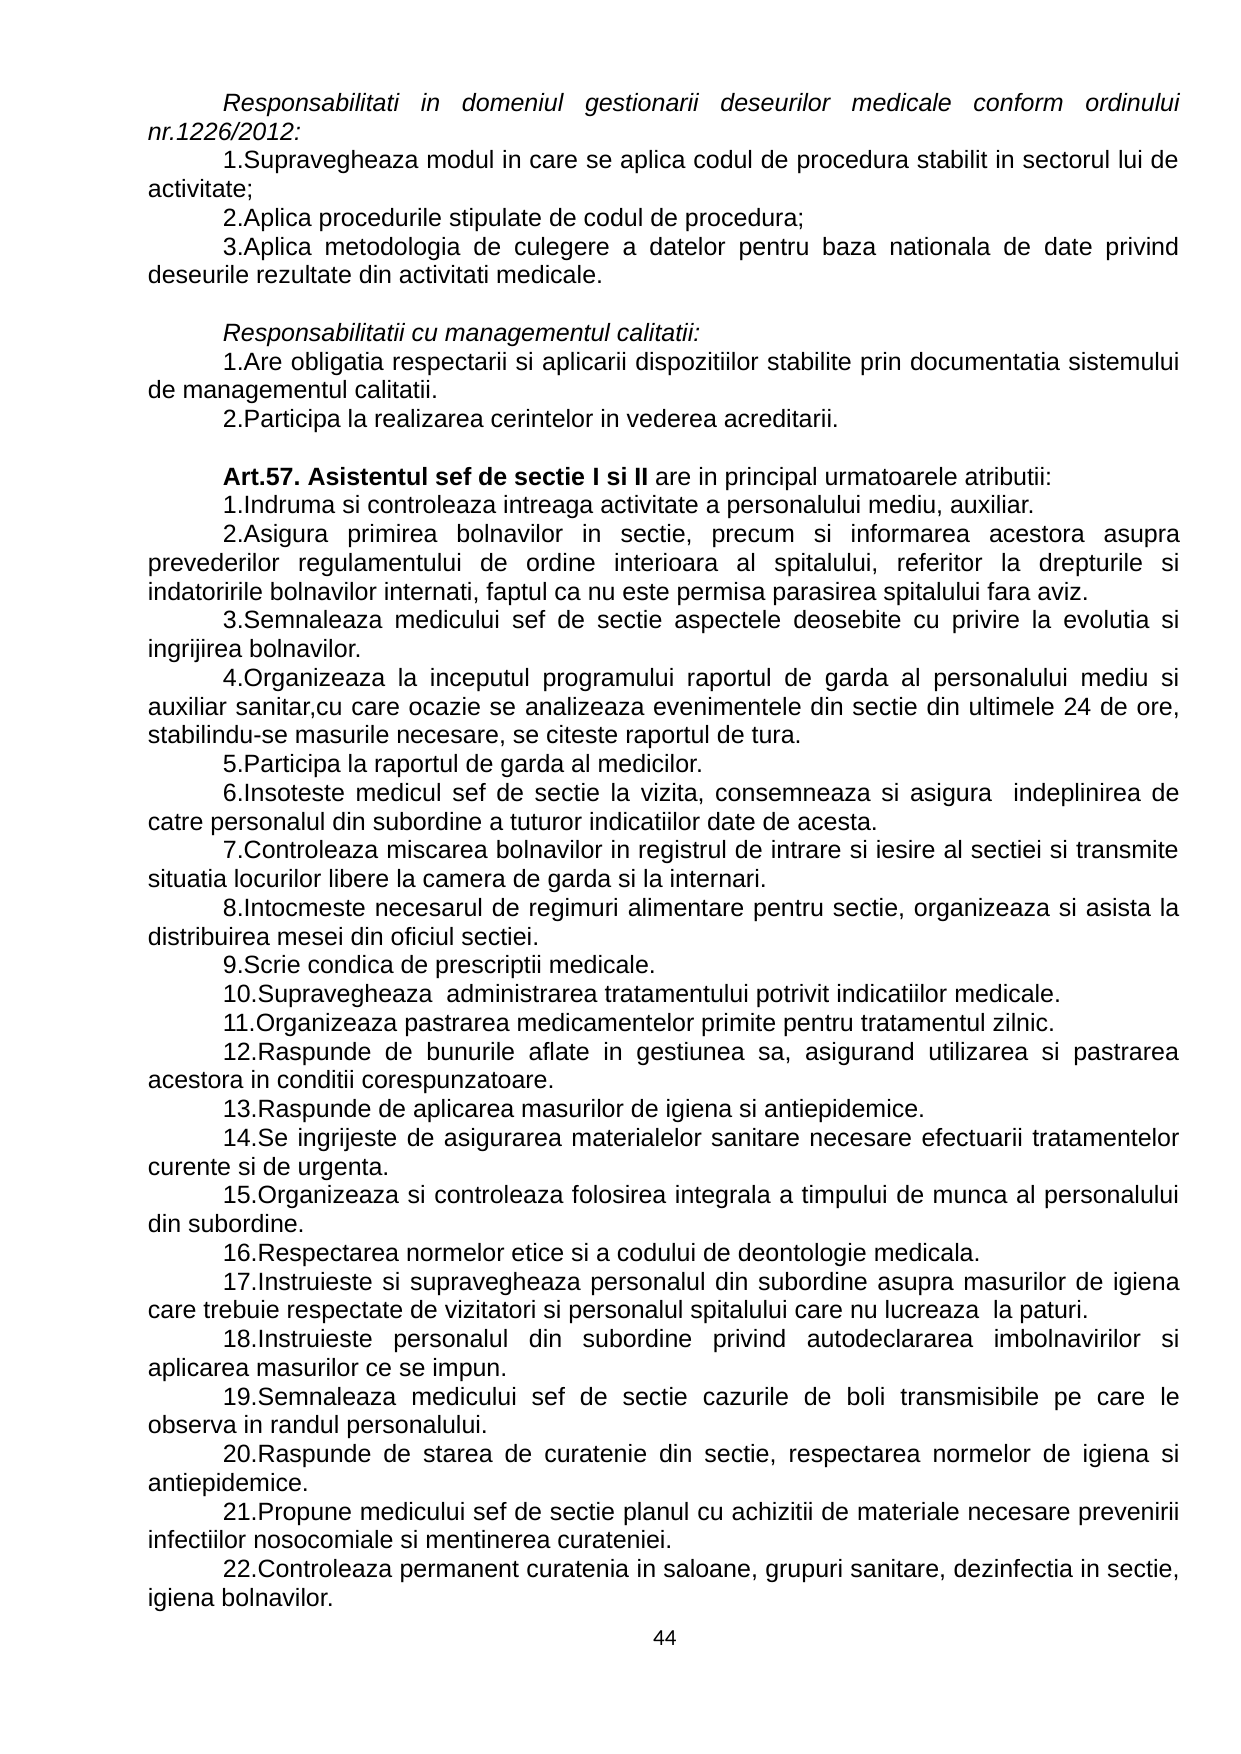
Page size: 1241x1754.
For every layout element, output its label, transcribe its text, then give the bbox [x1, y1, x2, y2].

text 21.Propune medicului sef de sectie planul cu achizitii de materiale necesare prevenirii infectiilor nosocomiale si mentinerea curateniei. [148, 1497, 1181, 1554]
text 16.Respectarea normelor etice si a codului de deontologie medicala. [148, 1238, 1181, 1267]
text 2.Aplica procedurile stipulate de codul de procedura; [148, 203, 1181, 232]
text 22.Controleaza permanent curatenia in saloane, grupuri sanitare, dezinfectia in sectie, igiena bolnavilor. [148, 1554, 1181, 1612]
text 1.Indruma si controleaza intreaga activitate a personalului mediu, auxiliar. [148, 490, 1181, 519]
text 3.Aplica metodologia de culegere a datelor pentru baza nationala de date privind deseurile rezultate din activitati medicale. [148, 232, 1181, 289]
text 4.Organizeaza la inceputul programului raportul de garda al personalului mediu si auxiliar sanitar,cu care ocazie se analizeaza evenimentele din sectie din ultimele 24 de ore, stabilindu-se masurile necesare, se citeste raportul de tura. [148, 663, 1181, 749]
text 10.Supravegheaza administrarea tratamentului potrivit indicatiilor medicale. [148, 979, 1181, 1008]
text 2.Participa la realizarea cerintelor in vederea acreditarii. [148, 404, 1181, 433]
text 15.Organizeaza si controleaza folosirea integrala a timpului de munca al personalului din subordine. [148, 1180, 1181, 1238]
text 19.Semnaleaza medicului sef de sectie cazurile de boli transmisibile pe care le observa in randul personalului. [148, 1382, 1181, 1439]
text 1.Are obligatia respectarii si aplicarii dispozitiilor stabilite prin documentatia sistemului de managementul calitatii. [148, 347, 1181, 404]
text 6.Insoteste medicul sef de sectie la vizita, consemneaza si asigura indeplinirea de catre personalul din subordine a tuturor indicatiilor date de acesta. [148, 778, 1181, 835]
text 14.Se ingrijeste de asigurarea materialelor sanitare necesare efectuarii tratamentelor curente si de urgenta. [148, 1123, 1181, 1180]
text 3.Semnaleaza medicului sef de sectie aspectele deosebite cu privire la evolutia si ingrijirea bolnavilor. [148, 605, 1181, 663]
text 12.Raspunde de bunurile aflate in gestiunea sa, asigurand utilizarea si pastrarea acestora in conditii corespunzatoare. [148, 1037, 1181, 1094]
text Art.57. Asistentul sef de sectie I si II are in principal urmatoarele atributii: [148, 462, 1181, 490]
text 2.Asigura primirea bolnavilor in sectie, precum si informarea acestora asupra prevederilor regulamentului de ordine interioara al spitalului, referitor la drepturile si indatoririle bolnavilor internati, faptul ca nu este permisa parasirea spitalului fara aviz. [148, 519, 1181, 605]
text 20.Raspunde de starea de curatenie din sectie, respectarea normelor de igiena si antiepidemice. [148, 1439, 1181, 1497]
text 17.Instruieste si supravegheaza personalul din subordine asupra masurilor de igiena care trebuie respectate de vizitatori si personalul spitalului care nu lucreaza la paturi. [148, 1267, 1181, 1324]
text 9.Scrie condica de prescriptii medicale. [148, 950, 1181, 979]
text 5.Participa la raportul de garda al medicilor. [148, 749, 1181, 778]
text Responsabilitati in domeniul gestionarii deseurilor medicale conform ordinului nr.1226/2012: [148, 88, 1181, 145]
text 13.Raspunde de aplicarea masurilor de igiena si antiepidemice. [148, 1094, 1181, 1123]
text 18.Instruieste personalul din subordine privind autodeclararea imbolnavirilor si aplicarea masurilor ce se impun. [148, 1324, 1181, 1382]
text 8.Intocmeste necesarul de regimuri alimentare pentru sectie, organizeaza si asista la distribuirea mesei din oficiul sectiei. [148, 893, 1181, 950]
text 7.Controleaza miscarea bolnavilor in registrul de intrare si iesire al sectiei si transmite situatia locurilor libere la camera de garda si la internari. [148, 835, 1181, 893]
text 11.Organizeaza pastrarea medicamentelor primite pentru tratamentul zilnic. [148, 1008, 1181, 1037]
text Responsabilitatii cu managementul calitatii: [148, 318, 1181, 347]
text 1.Supravegheaza modul in care se aplica codul de procedura stabilit in sectorul lui de activitate; [148, 145, 1181, 203]
